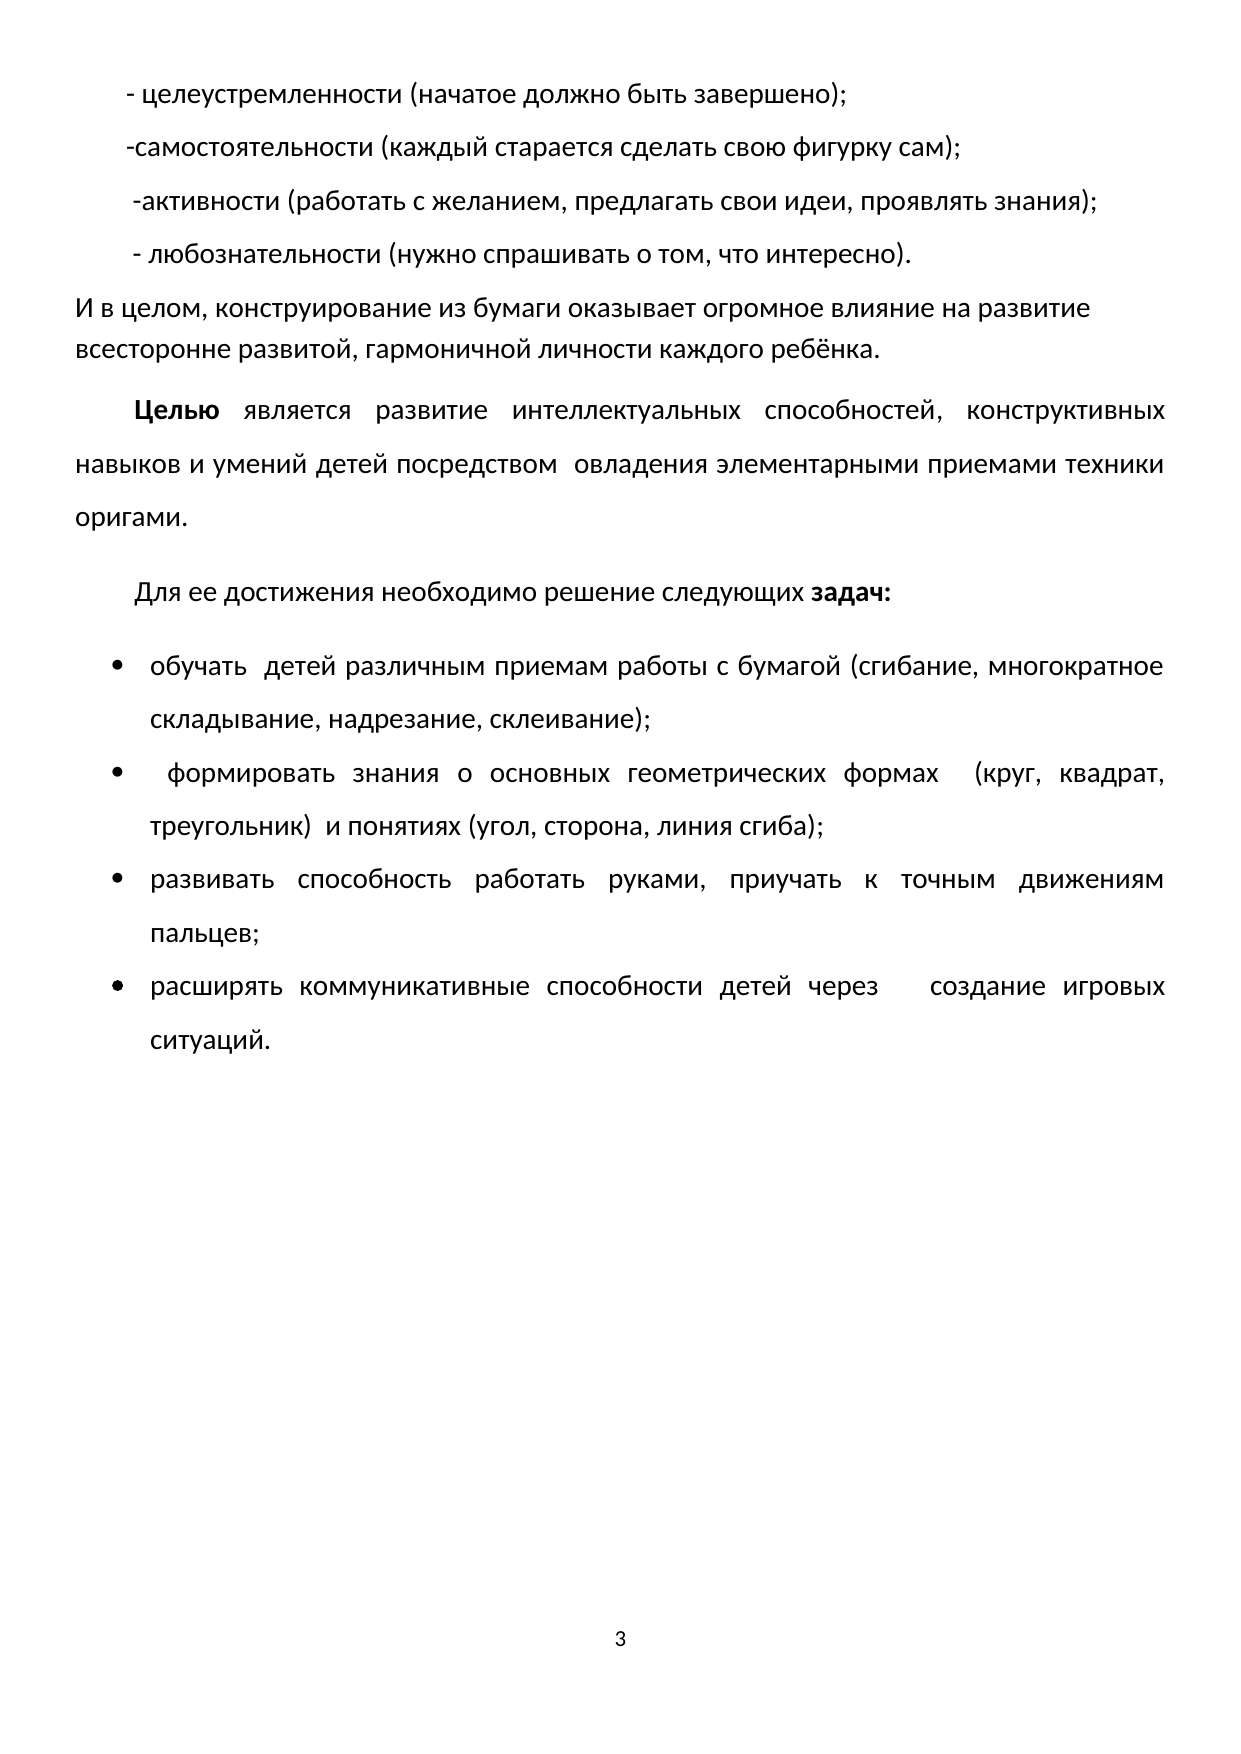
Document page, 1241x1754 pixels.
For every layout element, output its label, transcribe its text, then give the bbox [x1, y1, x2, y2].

list развивать способность работать руками, приучать к точным движениям пальцев; [112, 861, 1165, 950]
list расширять коммуникативные способности детей через создание игровых ситуаций. [112, 967, 1165, 1057]
list обучать детей различным приемам работы с бумагой (сгибание, многократное складывание, надрезание, склеивание); [112, 647, 1165, 736]
text - целеустремленности (начатое должно быть завершено); [75, 75, 1165, 111]
text Целью является развитие интеллектуальных способностей, конструктивных навыков и умений детей посредством овладения элементарными приемами техники оригами. [75, 391, 1165, 534]
text Для ее достижения необходимо решение следующих задач: [75, 573, 1165, 608]
text -самостоятельности (каждый старается сделать свою фигурку сам); [75, 128, 1165, 164]
text И в целом, конструирование из бумаги оказывает огромное влияние на развитие всесторонне развитой, гармоничной личности каждого ребёнка. [75, 289, 1165, 365]
text - любознательности (нужно спрашивать о том, что интересно). [75, 235, 1165, 271]
text -активности (работать с желанием, предлагать свои идеи, проявлять знания); [75, 182, 1165, 217]
list формировать знания о основных геометрических формах (круг, квадрат, треугольник) и понятиях (угол, сторона, линия сгиба); [112, 754, 1165, 843]
